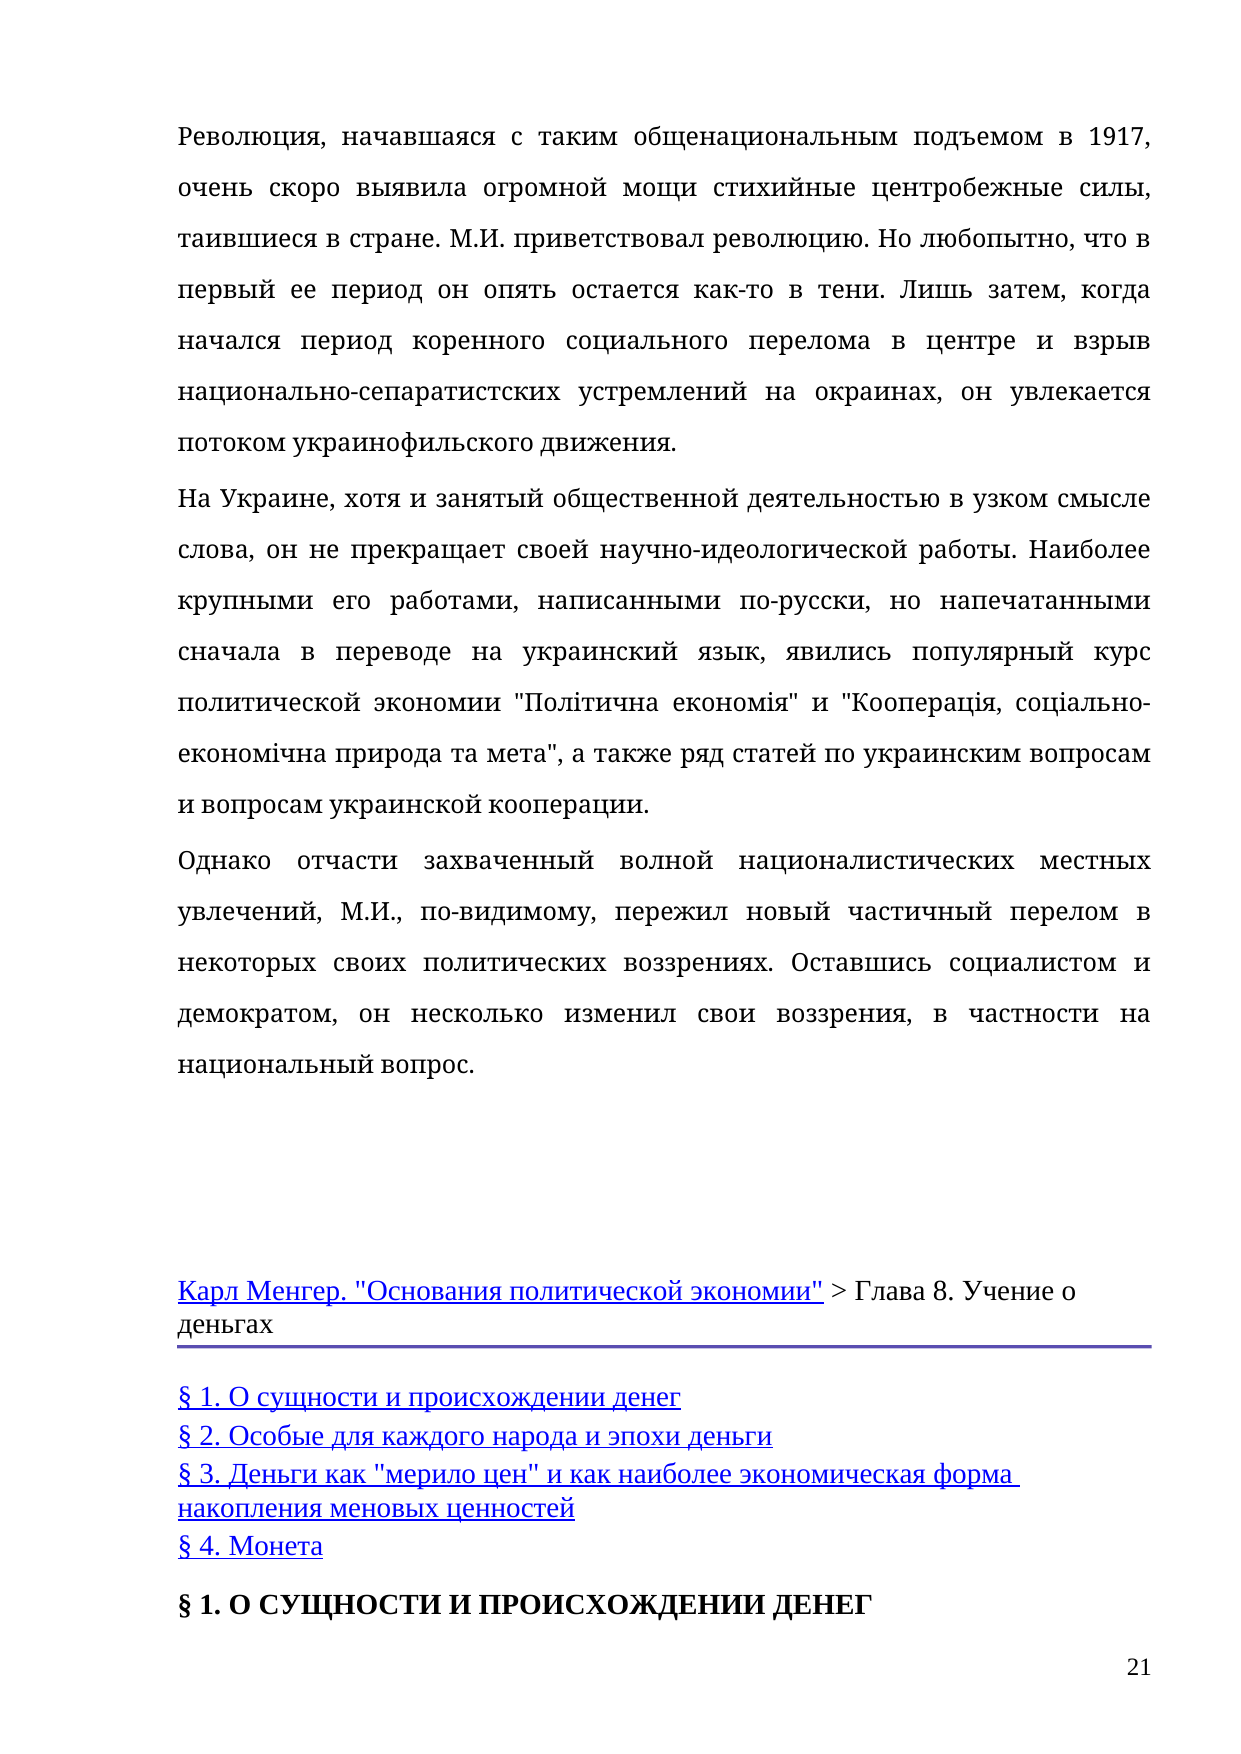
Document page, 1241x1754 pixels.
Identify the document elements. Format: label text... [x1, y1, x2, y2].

text § 3. Деньги как "мерило цен" и как наиболее экономическая форма накопления меновых ценностей [177, 1456, 1152, 1523]
text § 1. О СУЩНОСТИ И ПРОИСХОЖДЕНИИ ДЕНЕГ [177, 1587, 1152, 1621]
text § 2. Особые для каждого народа и эпохи деньги [177, 1418, 1152, 1451]
text § 1. О сущности и происхождении денег [177, 1379, 1152, 1413]
text Карл Менгер. "Основания политической экономии" > Глава 8. Учение о деньгах [177, 1273, 1152, 1340]
text Революция, начавшаяся с таким общенациональным подъемом в 1917, очень скоро выявила огромной мощи стихийные центробежные силы, таившиеся в стране. М.И. приветствовал революцию. Но любопытно, что в первый ее период он опять остается как-то в тени. Лишь затем, когда начался период коренного социального перелома в центре и взрыв национально-сепаратистских устремлений на окраинах, он увлекается потоком украинофильского движения. [177, 118, 1152, 458]
text На Украине, хотя и занятый общественной деятельностью в узком смысле слова, он не прекращает своей научно-идеологической работы. Наиболее крупными его работами, написанными по-русски, но напечатанными сначала в переводе на украинский язык, явились популярный курс политической экономии "Політична економія" и "Кооперація, соціально-економічна природа та мета", а также ряд статей по украинским вопросам и вопросам украинской кооперации. [177, 481, 1152, 821]
text § 4. Монета [177, 1528, 1152, 1562]
text Однако отчасти захваченный волной националистических местных увлечений, М.И., по-видимому, пережил новый частичный перелом в некоторых своих политических воззрениях. Оставшись социалистом и демократом, он несколько изменил свои воззрения, в частности на национальный вопрос. [177, 843, 1152, 1081]
